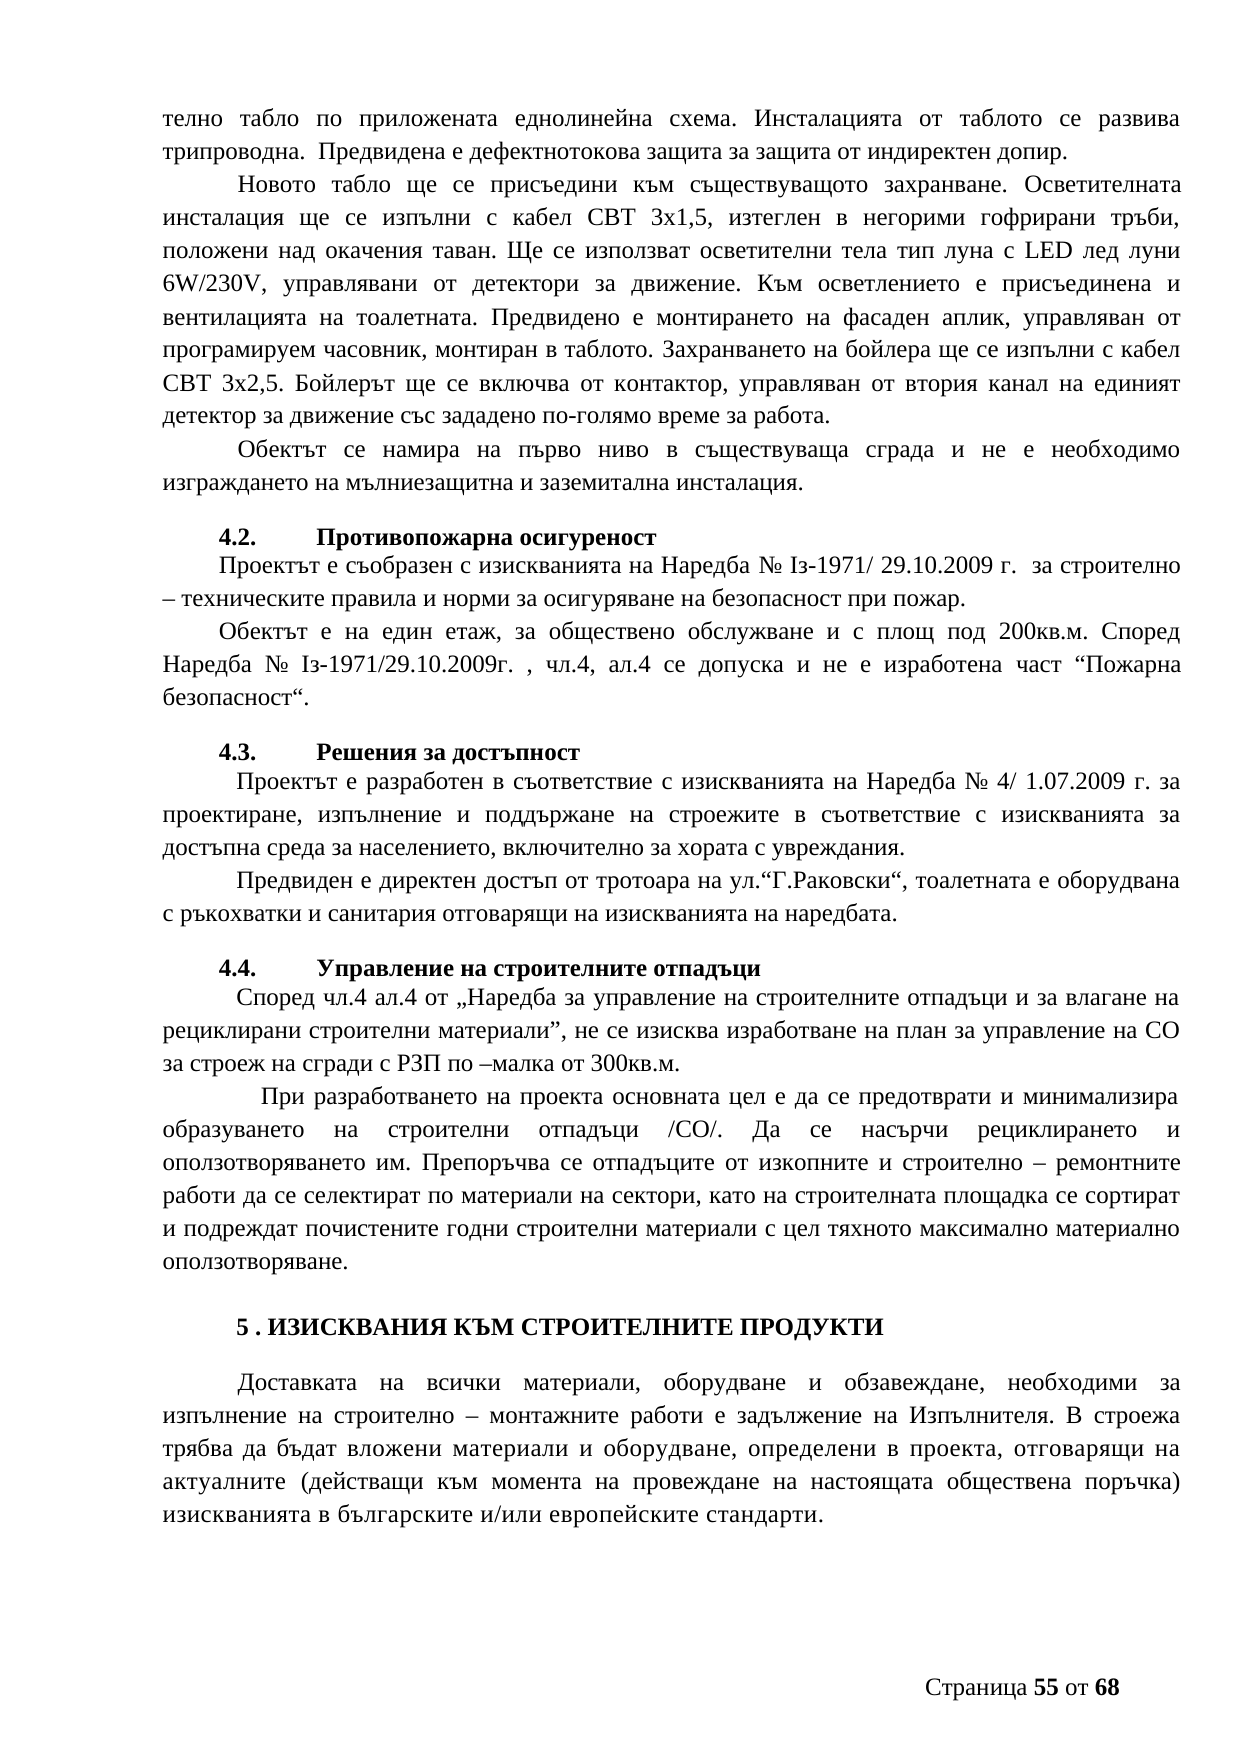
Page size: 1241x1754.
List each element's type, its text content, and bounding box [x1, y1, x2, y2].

text Обектът се намира на първо ниво в съществуваща сграда и не е необходимо изграждането на мълниезащитна и заземитална инсталация. [162, 434, 1181, 495]
text Обектът е на един етаж, за обществено обслужване и с площ под 200кв.м. Според Наредба № Із-1971/29.10.2009г. , чл.4, ал.4 се допуска и не е изработена част “Пожарна безопасност“. [162, 616, 1181, 711]
text Новото табло ще се присъедини към съществуващото захранване. Осветителната инсталация ще се изпълни с кабел СВТ 3x1,5, изтеглен в негорими гофрирани тръби, положени над окачения таван. Ще се използват осветителни тела тип луна с LED лед луни 6W/230V, управлявани от детектори за движение. Към осветлението е присъединена и вентилацията на тоалетната. Предвидено е монтирането на фасаден аплик, управляван от програмируем часовник, монтиран в таблото. Захранването на бойлера ще се изпълни с кабел СВТ 3x2,5. Бойлерът ще се включва от контактор, управляван от втория канал на единият детектор за движение със зададено по-голямо време за работа. [162, 169, 1181, 429]
text Доставката на всички материали, оборудване и обзавеждане, необходими за изпълнение на строително – монтажните работи е задължение на Изпълнителя. В строежа трябва да бъдат вложени материали и оборудване, определени в проекта, отговарящи на актуалните (действащи към момента на провеждане на настоящата обществена поръчка) изискванията в българските и/или европейските стандарти. [162, 1367, 1181, 1528]
text 5 . ИЗИСКВАНИЯ КЪМ СТРОИТЕЛНИТЕ ПРОДУКТИ [162, 1312, 1181, 1341]
text Според чл.4 ал.4 от „Наредба за управление на строителните отпадъци и за влагане на рециклирани строителни материали”, не се изисква изработване на план за управление на СО за строеж на сгради с РЗП по –малка от 300кв.м. [162, 982, 1181, 1077]
list Противопожарна осигуреност [219, 522, 1181, 550]
list Решения за достъпност [219, 737, 1181, 766]
text Предвиден е директен достъп от тротоара на ул.“Г.Раковски“, тоалетната е оборудвана с ръкохватки и санитария отговарящи на изискванията на наредбата. [162, 865, 1181, 927]
text телно табло по приложената еднолинейна схема. Инсталацията от таблото се развива трипроводна. Предвидена е дефектнотокова защита за защита от индиректен допир. [162, 103, 1181, 165]
text При разработването на проекта основната цел е да се предотврати и минимализира образуването на строителни отпадъци /СО/. Да се насърчи рециклирането и оползотворяването им. Препоръчва се отпадъците от изкопните и строително – ремонтните работи да се селектират по материали на сектори, като на строителната площадка се сортират и подреждат почистените годни строителни материали с цел тяхното максимално материално оползотворяване. [162, 1081, 1181, 1275]
text Проектът е разработен в съответствие с изискванията на Наредба № 4/ 1.07.2009 г. за проектиране, изпълнение и поддържане на строежите в съответствие с изискванията за достъпна среда за населението, включително за хората с увреждания. [162, 766, 1181, 861]
list Управление на строителните отпадъци [219, 953, 1181, 982]
text Проектът е съобразен с изискванията на Наредба № Із-1971/ 29.10.2009 г. за строително – техническите правила и норми за осигуряване на безопасност при пожар. [162, 550, 1181, 612]
